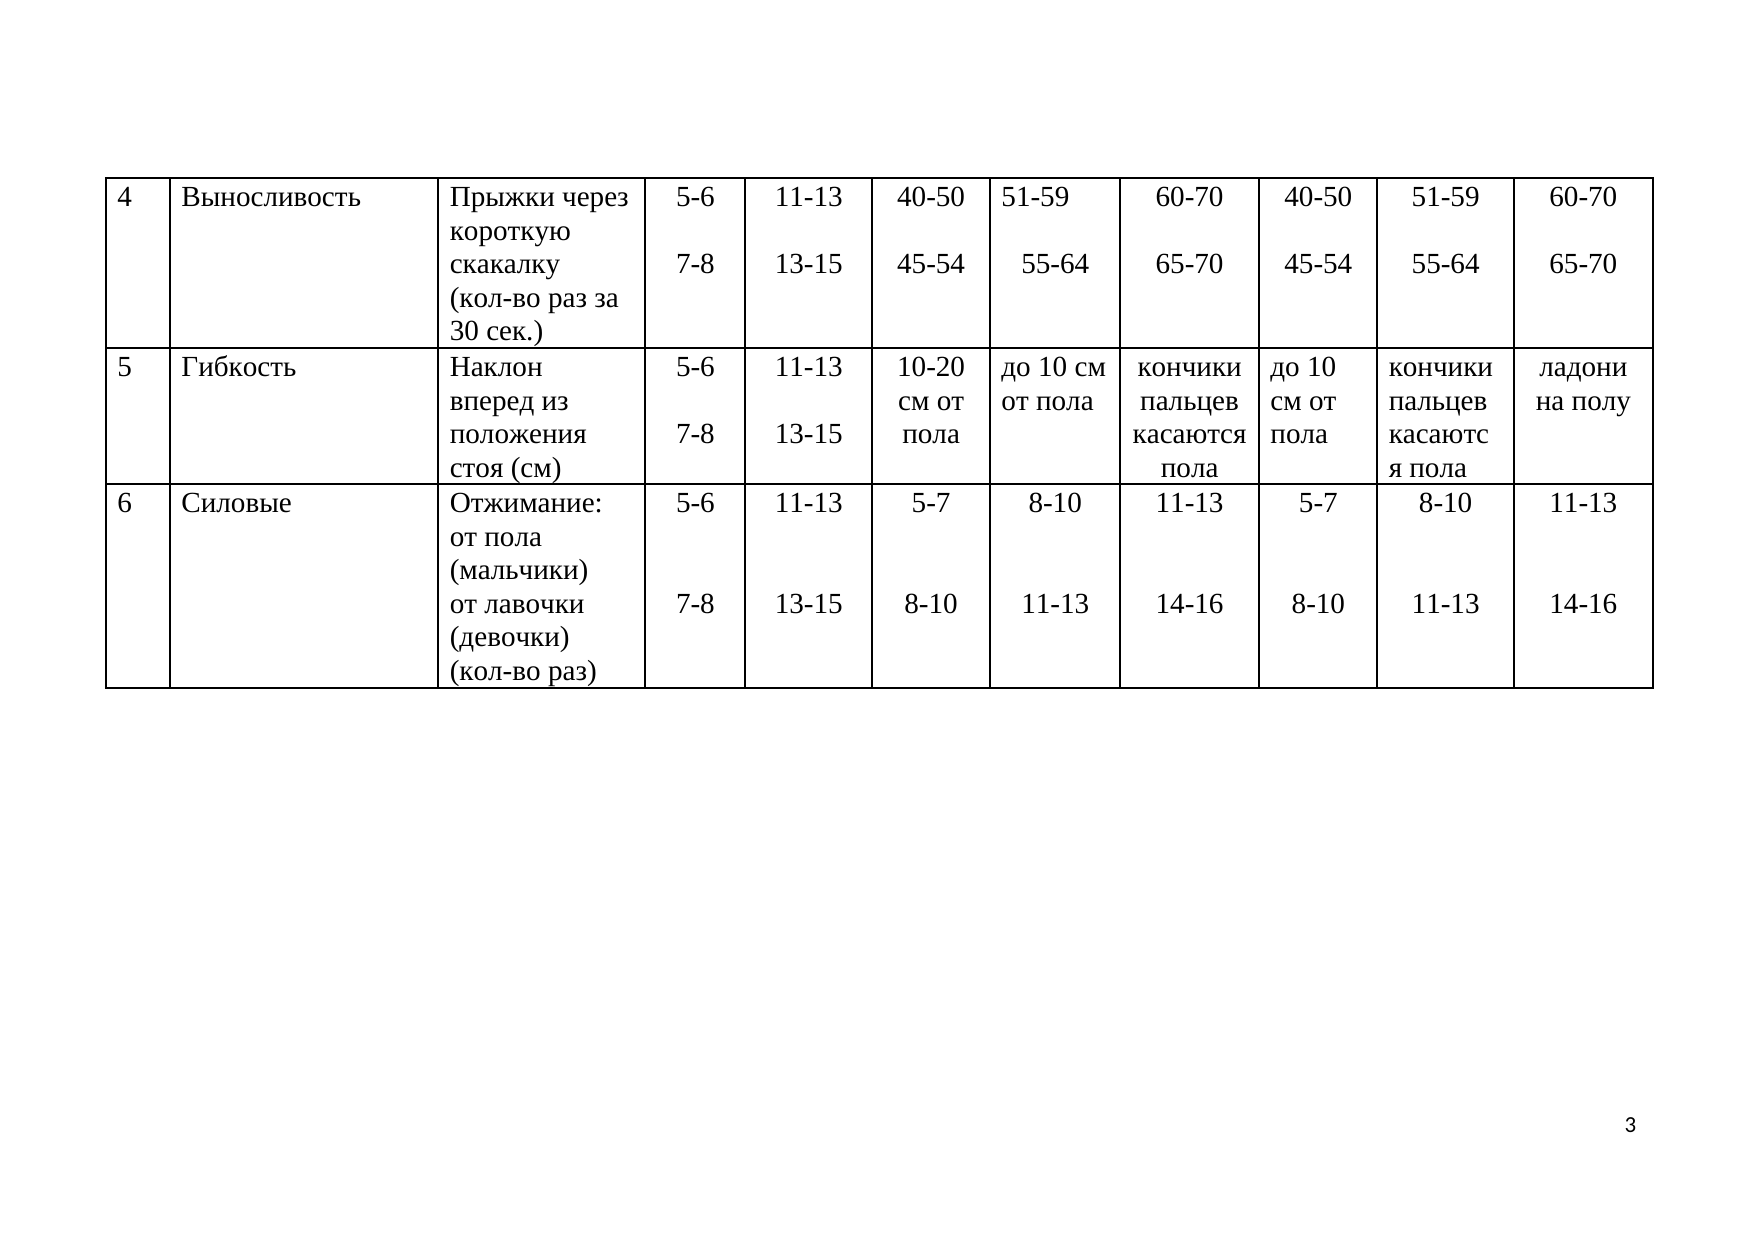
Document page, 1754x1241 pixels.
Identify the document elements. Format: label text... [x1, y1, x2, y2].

table_cell ладони на полу [1515, 349, 1652, 483]
table_cell 11-13 14-16 [1121, 485, 1258, 687]
table_cell 5-6 7-8 [646, 179, 744, 347]
table_cell Наклон вперед из положения стоя (см) [439, 349, 644, 483]
table_cell 51-59 55-64 [1378, 179, 1513, 347]
table_cell 11-13 13-15 [746, 485, 871, 687]
table_cell 60-70 65-70 [1515, 179, 1652, 347]
table_cell 5-7 8-10 [873, 485, 989, 687]
table_cell 5-7 8-10 [1260, 485, 1376, 687]
table_cell 8-10 11-13 [1378, 485, 1513, 687]
table_cell Прыжки через короткую скакалку (кол-во раз за 30 сек.) [439, 179, 644, 347]
table_cell 11-13 13-15 [746, 179, 871, 347]
table_cell Гибкость [171, 349, 437, 483]
table_cell кончики пальцев касаются пола [1121, 349, 1258, 483]
table_cell 40-50 45-54 [873, 179, 989, 347]
table_cell 51-59 55-64 [991, 179, 1119, 347]
table_cell 6 [107, 485, 169, 687]
table_cell 60-70 65-70 [1121, 179, 1258, 347]
table_cell Силовые [171, 485, 437, 687]
table_cell 11-13 13-15 [746, 349, 871, 483]
table_cell до 10 см от пола [991, 349, 1119, 483]
table_cell 40-50 45-54 [1260, 179, 1376, 347]
table_cell 8-10 11-13 [991, 485, 1119, 687]
table_cell 10-20 см от пола [873, 349, 989, 483]
table_cell 11-13 14-16 [1515, 485, 1652, 687]
table_cell 4 [107, 179, 169, 347]
table_cell до 10 см от пола [1260, 349, 1376, 483]
table_cell 5 [107, 349, 169, 483]
table_cell 5-6 7-8 [646, 485, 744, 687]
table_cell Отжимание: от пола (мальчики) от лавочки (девочки) (кол-во раз) [439, 485, 644, 687]
table_cell Выносливость [171, 179, 437, 347]
table_cell кончики пальцев касаются пола [1378, 349, 1513, 483]
table_cell 5-6 7-8 [646, 349, 744, 483]
